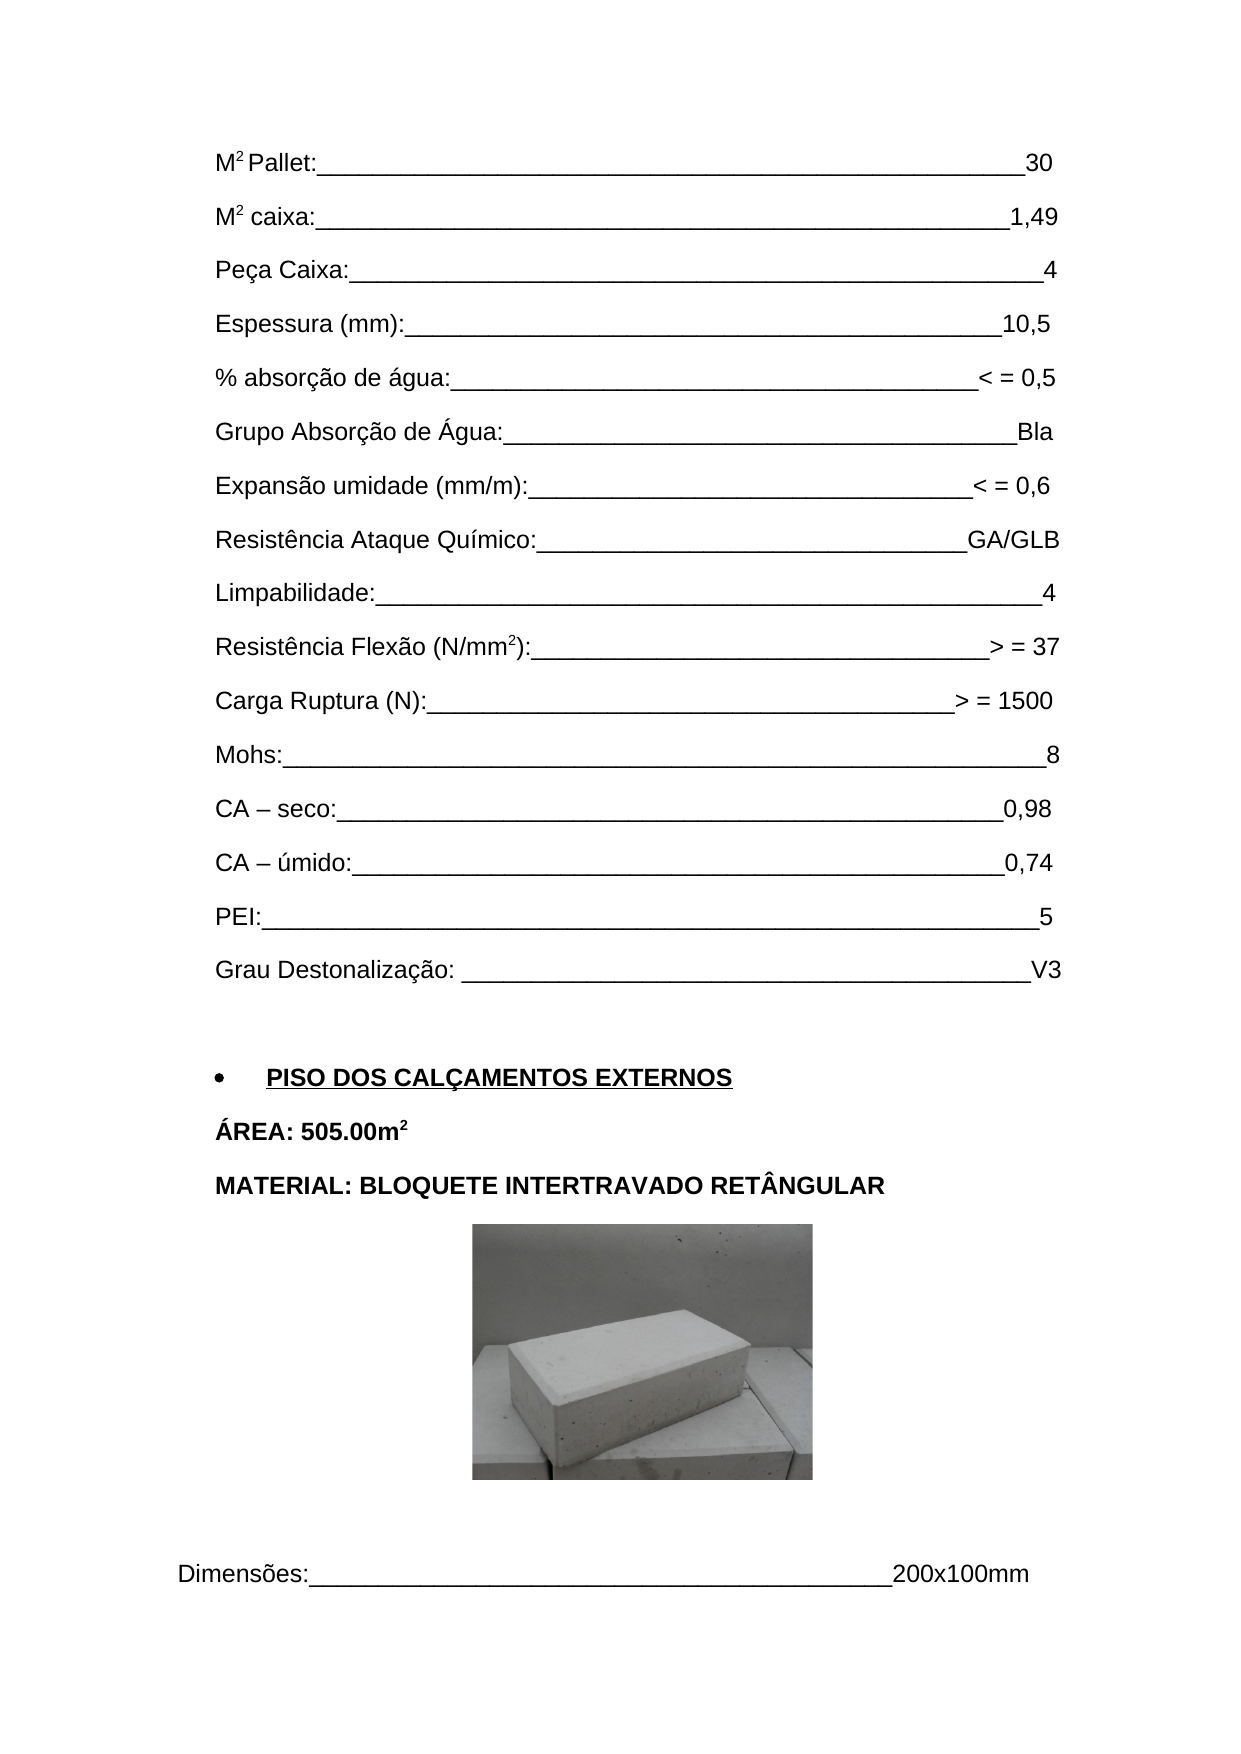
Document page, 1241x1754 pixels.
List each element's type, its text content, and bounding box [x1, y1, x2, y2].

text Espessura (mm):___________________________________________10,5 [215, 309, 1063, 338]
text Carga Ruptura (N):______________________________________> = 1500 [215, 686, 1063, 715]
text Resistência Flexão (N/mm2):_________________________________> = 37 [215, 632, 1063, 661]
text MATERIAL: BLOQUETE INTERTRAVADO RETÂNGULAR [215, 1171, 1063, 1200]
text Limpabilidade:________________________________________________4 [215, 578, 1063, 607]
text Expansão umidade (mm/m):________________________________< = 0,6 [215, 471, 1063, 499]
list PISO DOS CALÇAMENTOS EXTERNOS [215, 1063, 1063, 1092]
text Grupo Absorção de Água:_____________________________________Bla [215, 417, 1063, 446]
text CA – úmido:_______________________________________________0,74 [215, 848, 1063, 876]
text M2 caixa:__________________________________________________1,49 [215, 201, 1063, 230]
text ÁREA: 505.00m2 [215, 1117, 1063, 1146]
text M2 Pallet:___________________________________________________30 [215, 148, 1063, 176]
text % absorção de água:______________________________________< = 0,5 [215, 363, 1063, 392]
text Dimensões:__________________________________________200x100mm [177, 1559, 1063, 1588]
text Mohs:_______________________________________________________8 [215, 740, 1063, 769]
text Resistência Ataque Químico:_______________________________GA/GLB [215, 524, 1063, 553]
text PEI:________________________________________________________5 [215, 902, 1063, 930]
picture [472, 1224, 813, 1480]
text CA – seco:________________________________________________0,98 [215, 794, 1063, 823]
text Grau Destonalização: _________________________________________V3 [215, 955, 1063, 984]
text Peça Caixa:__________________________________________________4 [215, 255, 1063, 284]
